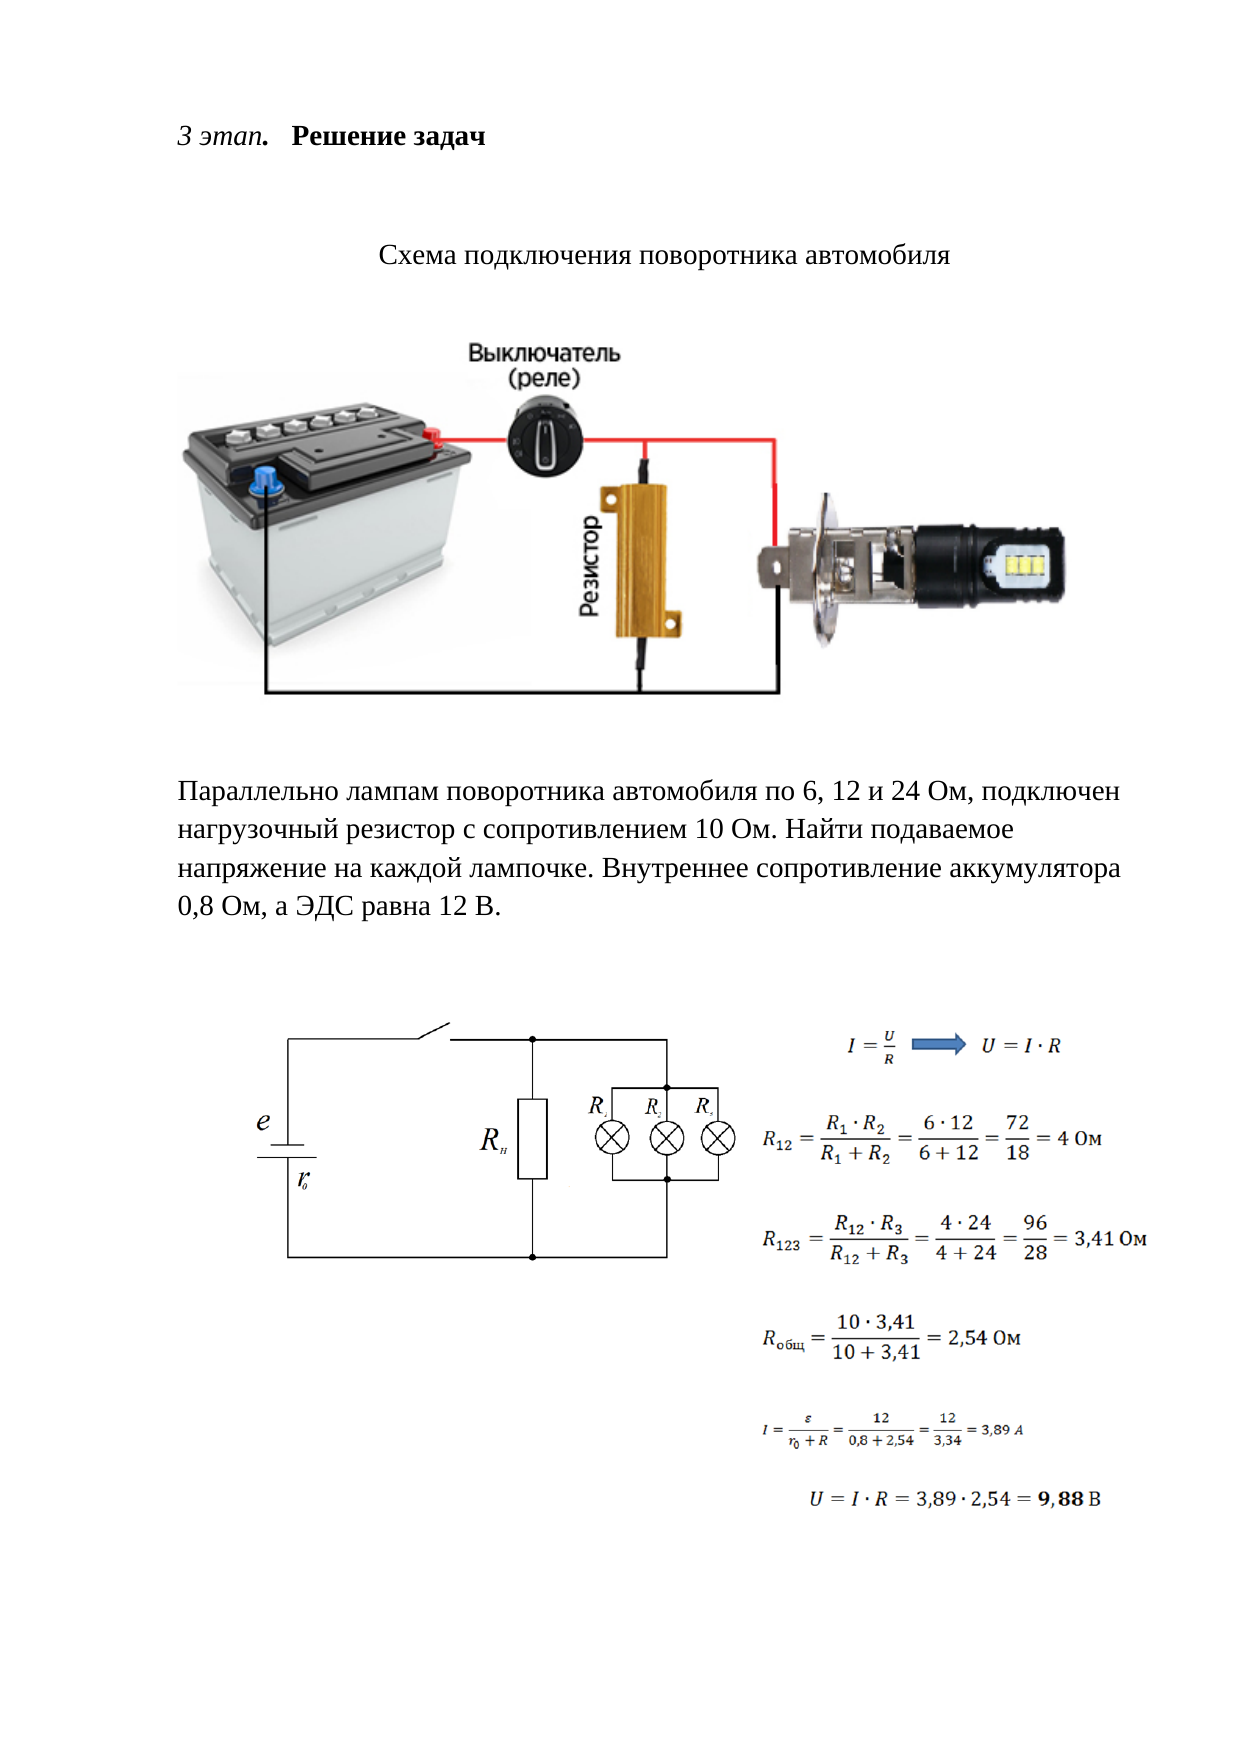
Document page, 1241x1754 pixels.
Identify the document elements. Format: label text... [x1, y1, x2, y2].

text Параллельно лампам поворотника автомобиля по 6, 12 и 24 Ом, подключен нагрузочный резистор с сопротивлением 10 Ом. Найти подаваемое напряжение на каждой лампочке. Внутреннее сопротивление аккумулятора 0,8 Ом, а ЭДС равна 12 В. [177, 773, 1152, 922]
text 3 этап. Решение задач [177, 118, 1152, 152]
text Схема подключения поворотника автомобиля [177, 237, 1152, 270]
picture [177, 296, 1084, 748]
picture [251, 1007, 1151, 1519]
